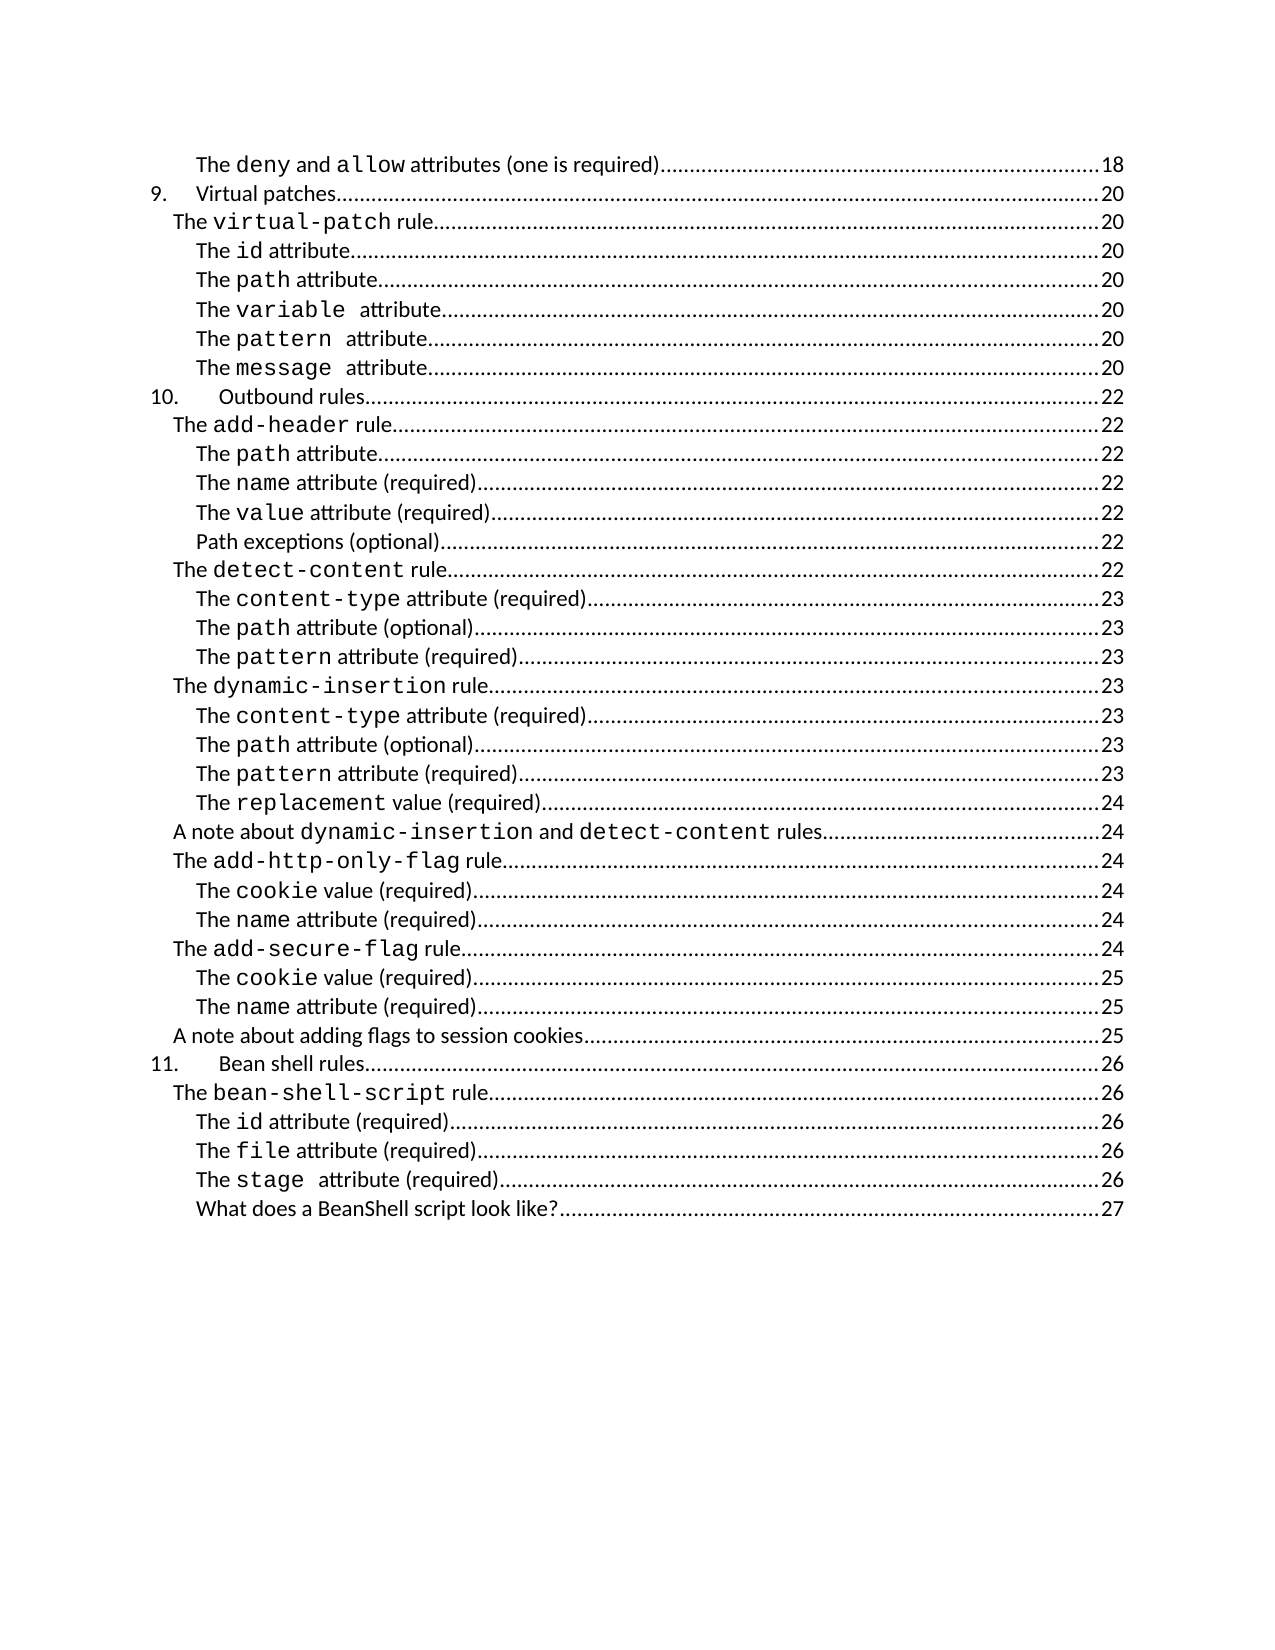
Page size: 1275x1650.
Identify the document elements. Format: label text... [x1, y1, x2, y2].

text What does a BeanShell script look like? 27 [196, 1194, 1125, 1222]
text Path exceptions (optional) 22 [196, 527, 1125, 555]
text The detect-content rule 22 [173, 555, 1125, 584]
text The stage attribute (required) 26 [196, 1165, 1125, 1194]
text The name attribute (required) 22 [196, 468, 1125, 498]
text The variable attribute 20 [196, 295, 1125, 324]
text The pattern attribute 20 [196, 324, 1125, 353]
text The cookie value (required) 24 [196, 876, 1125, 905]
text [196, 150, 1125, 179]
text The pattern attribute (required) 23 [196, 642, 1125, 672]
text A note about dynamic-insertion and detect-content rules 24 [173, 817, 1125, 847]
text The name attribute (required) 24 [196, 905, 1125, 934]
text The add-http-only-flag rule 24 [173, 847, 1125, 876]
text The pattern attribute (required) 23 [196, 759, 1125, 788]
text 9. Virtual patches 20 [150, 179, 1125, 207]
text The name attribute (required) 25 [196, 992, 1125, 1022]
text The value attribute (required) 22 [196, 498, 1125, 527]
text The message attribute 20 [196, 353, 1125, 382]
text The path attribute (optional) 23 [196, 730, 1125, 759]
text The add-header rule 22 [173, 410, 1125, 439]
text The cookie value (required) 25 [196, 963, 1125, 992]
text A note about adding flags to session cookies 25 [173, 1022, 1125, 1049]
text The content-type attribute (required) 23 [196, 701, 1125, 730]
text The virtual-patch rule 20 [173, 207, 1125, 236]
text The replacement value (required) 24 [196, 788, 1125, 817]
text The path attribute (optional) 23 [196, 613, 1125, 642]
text The path attribute 22 [196, 439, 1125, 468]
text The file attribute (required) 26 [196, 1136, 1125, 1165]
text The path attribute 20 [196, 266, 1125, 295]
text The bean-shell-script rule 26 [173, 1078, 1125, 1107]
text The id attribute (required) 26 [196, 1107, 1125, 1136]
text The dynamic-insertion rule 23 [173, 672, 1125, 701]
text The content-type attribute (required) 23 [196, 584, 1125, 613]
text 11. Bean shell rules 26 [150, 1049, 1125, 1078]
text 10. Outbound rules 22 [150, 382, 1125, 410]
text The add-secure-flag rule 24 [173, 934, 1125, 963]
text The id attribute 20 [196, 236, 1125, 266]
